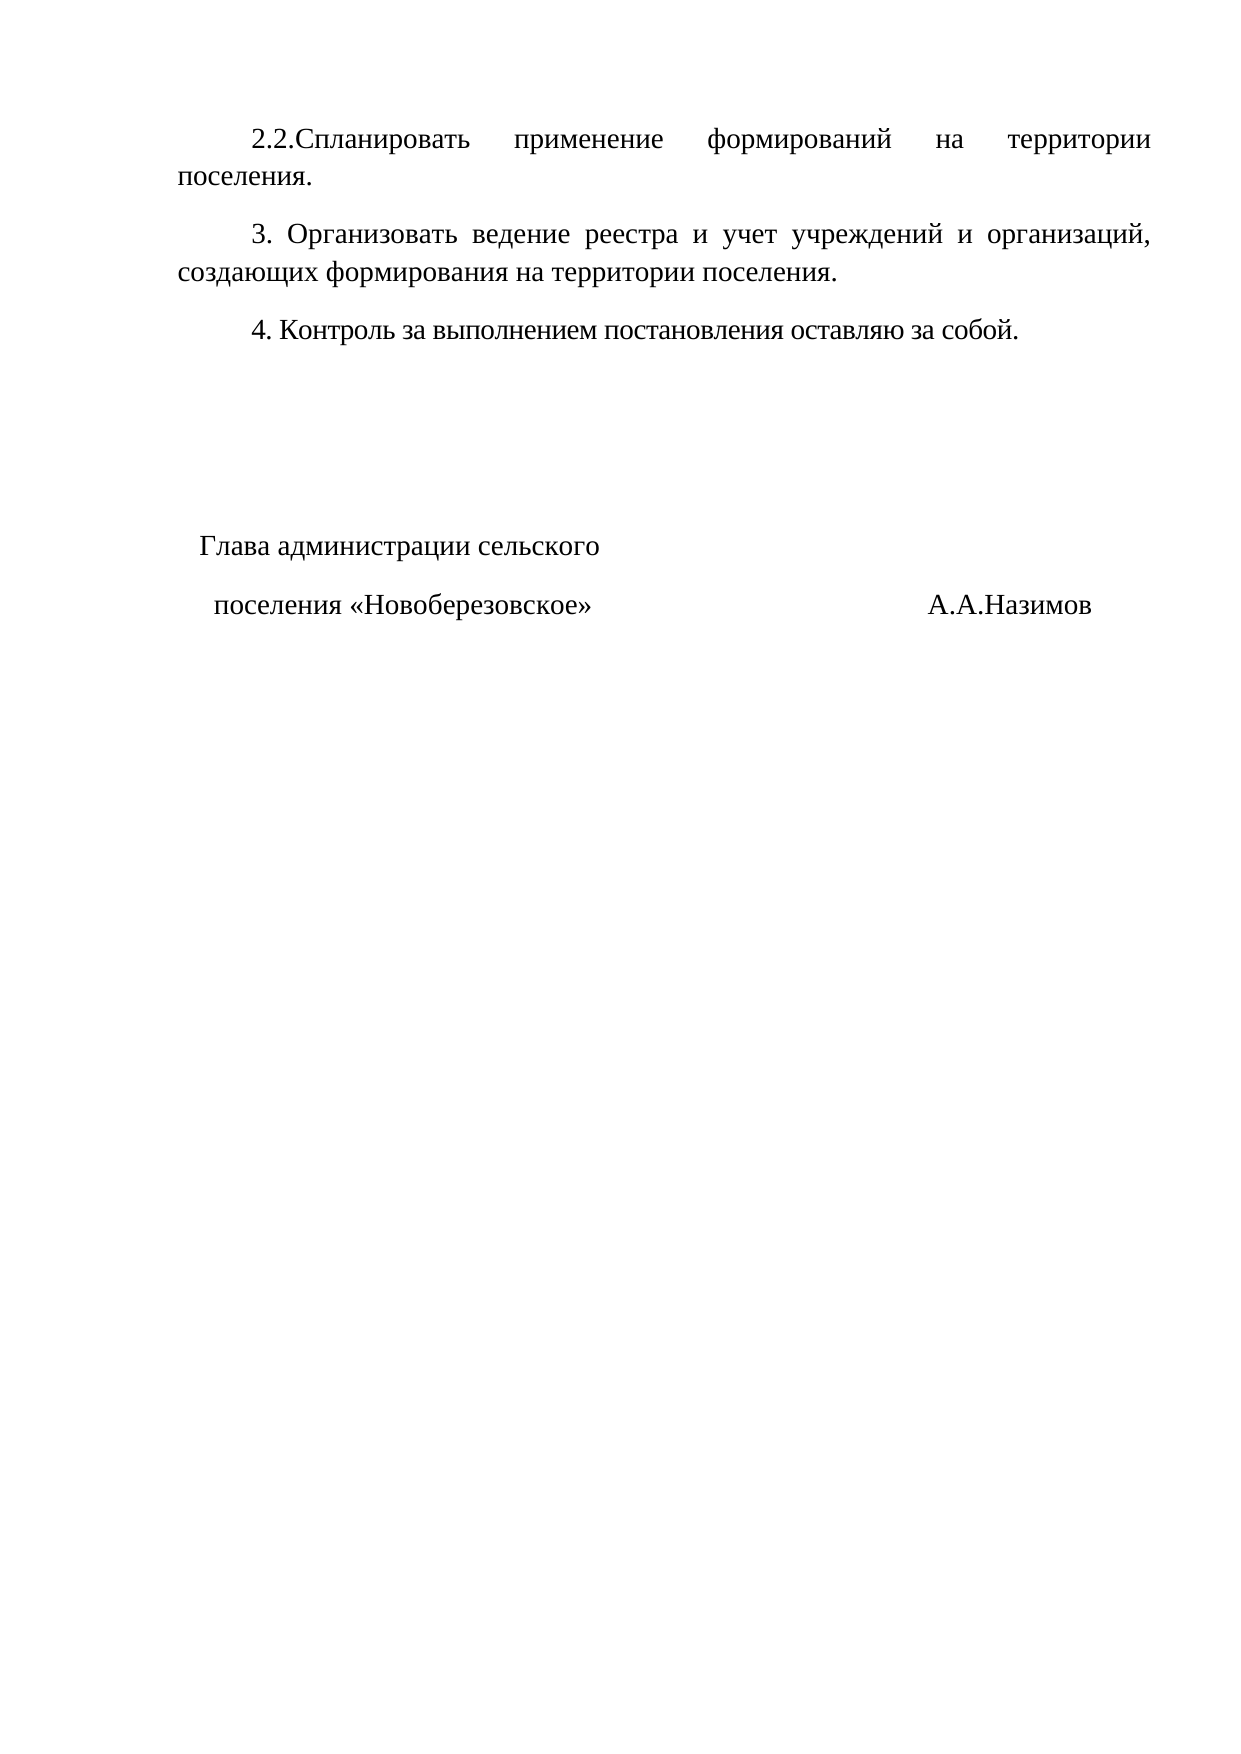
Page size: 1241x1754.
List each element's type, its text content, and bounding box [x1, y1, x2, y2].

text 2.2.Спланировать применение формирований на территории поселения. [177, 118, 1152, 193]
text 4. Контроль за выполнением постановления оставляю за собой. [177, 310, 1152, 347]
text Глава администрации сельского [177, 528, 1152, 562]
text 3. Организовать ведение реестра и учет учреждений и организаций, создающих формирования на территории поселения. [177, 214, 1152, 289]
text поселения «Новоберезовское» А.А.Назимов [177, 587, 1152, 621]
